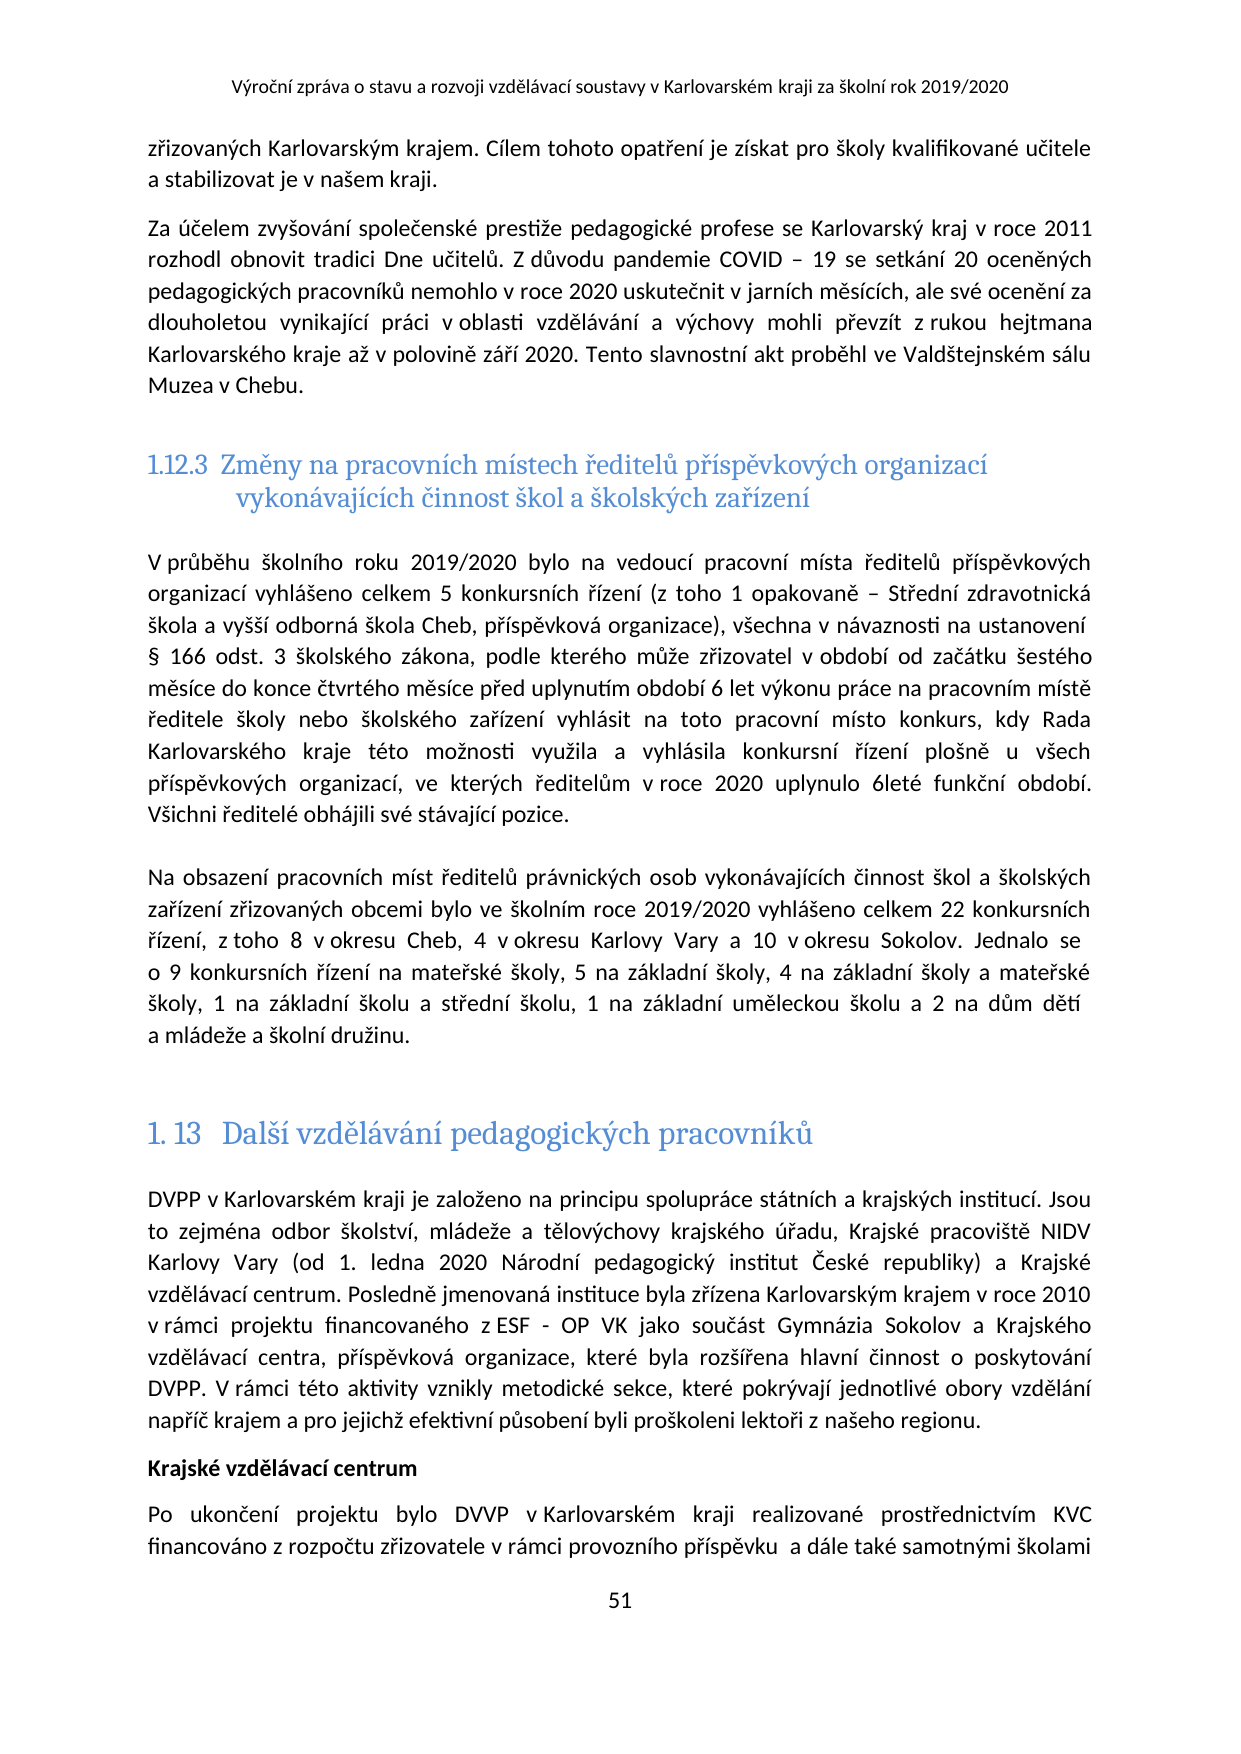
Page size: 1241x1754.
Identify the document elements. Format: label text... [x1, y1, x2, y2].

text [148, 1499, 1092, 1560]
text Za účelem zvyšování společenské prestiže pedagogické profese se Karlovarský kraj v roce 2011 rozhodl obnovit tradici Dne učitelů. Z důvodu pandemie COVID – 19 se setkání 20 oceněných pedagogických pracovníků nemohlo v roce 2020 uskutečnit v jarních měsících, ale své ocenění za dlouholetou vynikající práci v oblasti vzdělávání a výchovy mohli převzít z rukou hejtmana Karlovarského kraje až v polovině září 2020. Tento slavnostní akt proběhl ve Valdštejnském sálu Muzea v Chebu. [148, 213, 1092, 400]
text V průběhu školního roku 2019/2020 bylo na vedoucí pracovní místa ředitelů příspěvkových organizací vyhlášeno celkem 5 konkursních řízení (z toho 1 opakovaně – Střední zdravotnická škola a vyšší odborná škola Cheb, příspěvková organizace), všechna v návaznosti na ustanovení § 166 odst. 3 školského zákona, podle kterého může zřizovatel v období od začátku šestého měsíce do konce čtvrtého měsíce před uplynutím období 6 let výkonu práce na pracovním místě ředitele školy nebo školského zařízení vyhlásit na toto pracovní místo konkurs, kdy Rada Karlovarského kraje této možnosti využila a vyhlásila konkursní řízení plošně u všech příspěvkových organizací, ve kterých ředitelům v roce 2020 uplynulo 6leté funkční období. Všichni ředitelé obhájili své stávající pozice. [148, 547, 1092, 828]
subtitle 1.12.3 Změny na pracovních místech ředitelů příspěvkových organizací vykonávajících činnost škol a školských zařízení [148, 448, 1092, 515]
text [148, 133, 1092, 194]
text DVPP v Karlovarském kraji je založeno na principu spolupráce státních a krajských institucí. Jsou to zejména odbor školství, mládeže a tělovýchovy krajského úřadu, Krajské pracoviště NIDV Karlovy Vary (od 1. ledna 2020 Národní pedagogický institut České republiky) a Krajské vzdělávací centrum. Posledně jmenovaná instituce byla zřízena Karlovarským krajem v roce 2010 v rámci projektu financovaného z ESF - OP VK jako součást Gymnázia Sokolov a Krajského vzdělávací centra, příspěvková organizace, které byla rozšířena hlavní činnost o poskytování DVPP. V rámci této aktivity vznikly metodické sekce, které pokrývají jednotlivé obory vzdělání napříč krajem a pro jejichž efektivní působení byli proškoleni lektoři z našeho regionu. [148, 1184, 1092, 1434]
text Krajské vzdělávací centrum [148, 1453, 1092, 1483]
subtitle 1. 13 Další vzdělávání pedagogických pracovníků [148, 1114, 1092, 1153]
text Na obsazení pracovních míst ředitelů právnických osob vykonávajících činnost škol a školských zařízení zřizovaných obcemi bylo ve školním roce 2019/2020 vyhlášeno celkem 22 konkursních řízení, z toho 8 v okresu Cheb, 4 v okresu Karlovy Vary a 10 v okresu Sokolov. Jednalo se o 9 konkursních řízení na mateřské školy, 5 na základní školy, 4 na základní školy a mateřské školy, 1 na základní školu a střední školu, 1 na základní uměleckou školu a 2 na dům dětí a mládeže a školní družinu. [148, 862, 1092, 1049]
